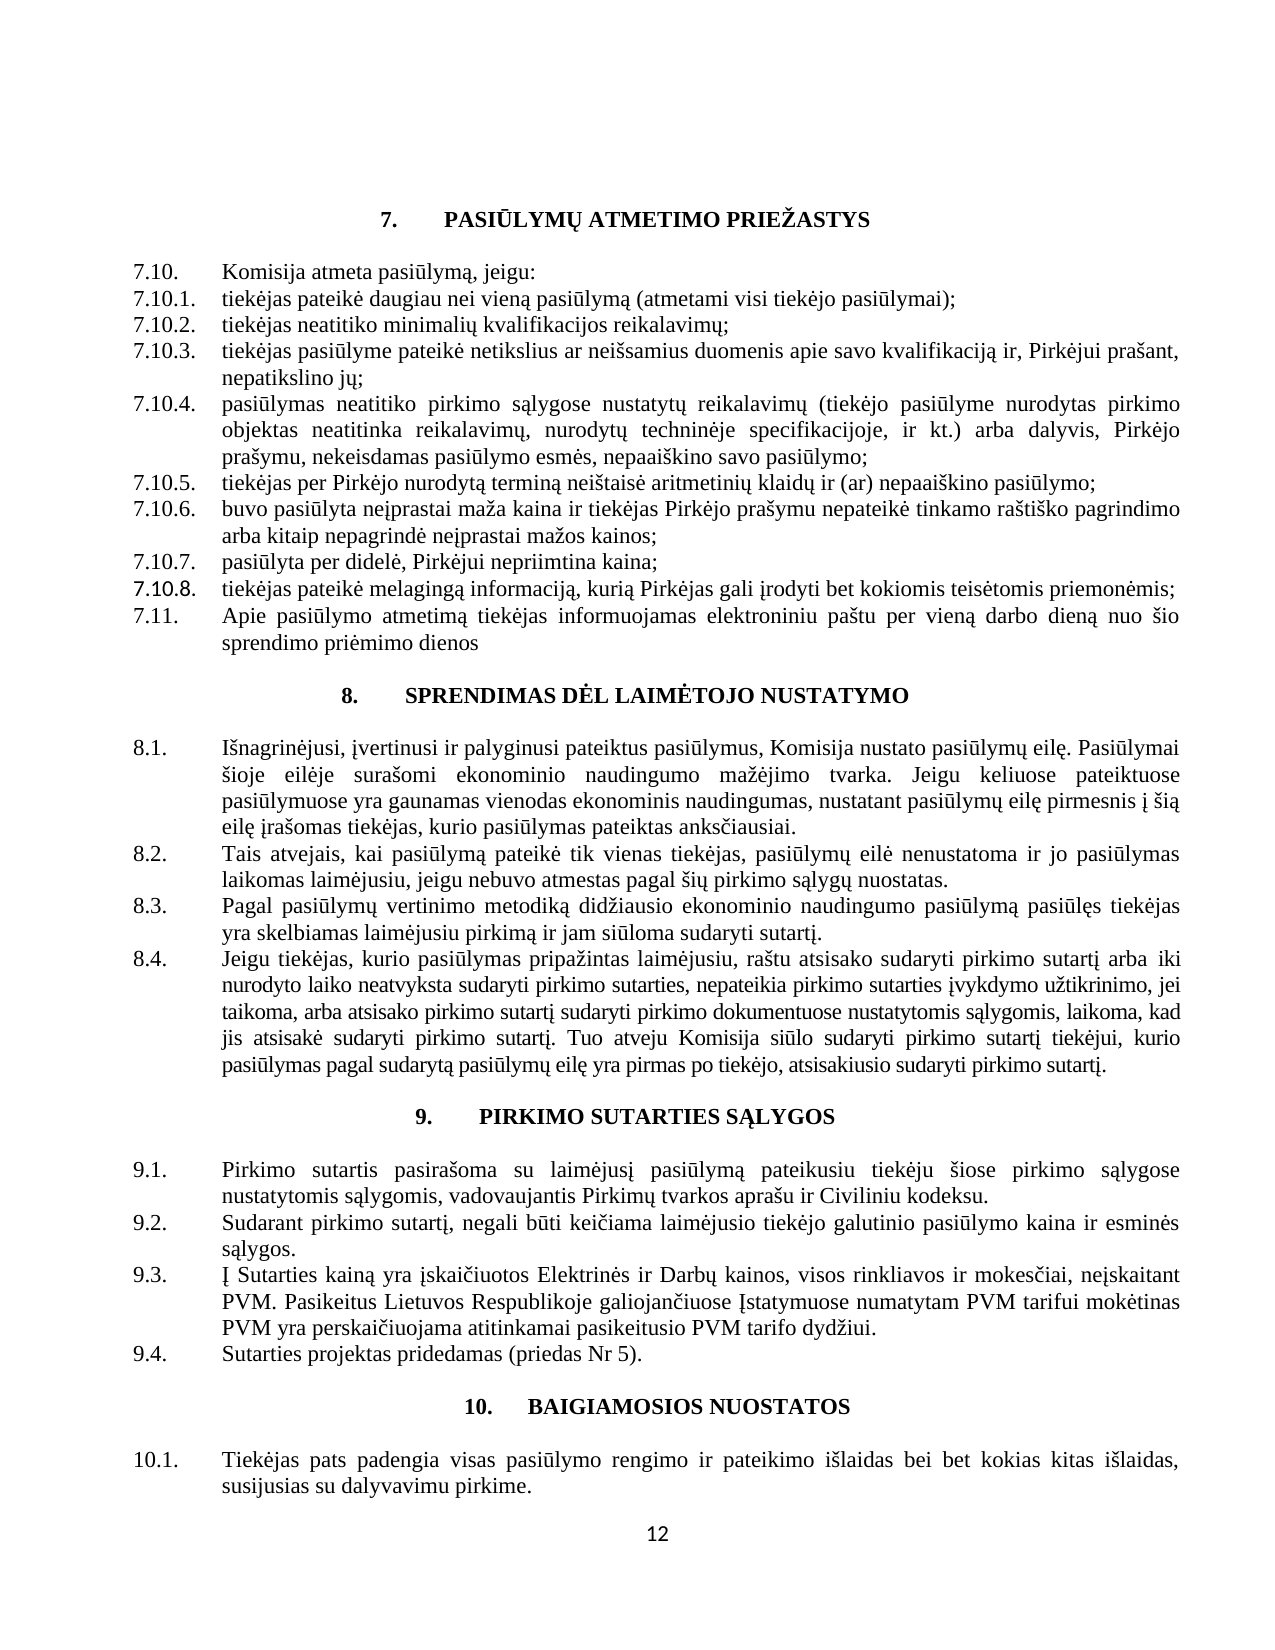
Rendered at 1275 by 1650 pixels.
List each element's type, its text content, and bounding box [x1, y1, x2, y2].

list pasiūlyta per didelė, Pirkėjui nepriimtina kaina; [133, 548, 1181, 574]
list Į Sutarties kainą yra įskaičiuotos Elektrinės ir Darbų kainos, visos rinkliavos ir mokesčiai, neįskaitant PVM. Pasikeitus Lietuvos Respublikoje galiojančiuose Įstatymuose numatytam PVM tarifui mokėtinas PVM yra perskaičiuojama atitinkamai pasikeitusio PVM tarifo dydžiui. [133, 1261, 1181, 1341]
list tiekėjas pasiūlyme pateikė netikslius ar neišsamius duomenis apie savo kvalifikaciją ir, Pirkėjui prašant, nepatikslino jų; [133, 337, 1181, 390]
list PIRKIMO SUTARTIES SĄLYGOS [69, 1103, 1181, 1130]
list tiekėjas pateikė melagingą informaciją, kurią Pirkėjas gali įrodyti bet kokiomis teisėtomis priemonėmis; [133, 574, 1181, 603]
list pasiūlymas neatitiko pirkimo sąlygose nustatytų reikalavimų (tiekėjo pasiūlyme nurodytas pirkimo objektas neatitinka reikalavimų, nurodytų techninėje specifikacijoje, ir kt.) arba dalyvis, Pirkėjo prašymu, nekeisdamas pasiūlymo esmės, nepaaiškino savo pasiūlymo; [133, 390, 1181, 469]
list Išnagrinėjusi, įvertinusi ir palyginusi pateiktus pasiūlymus, Komisija nustato pasiūlymų eilę. Pasiūlymai šioje eilėje surašomi ekonominio naudingumo mažėjimo tvarka. Jeigu keliuose pateiktuose pasiūlymuose yra gaunamas vienodas ekonominis naudingumas, nustatant pasiūlymų eilę pirmesnis į šią eilę įrašomas tiekėjas, kurio pasiūlymas pateiktas anksčiausiai. [133, 734, 1181, 840]
list Tiekėjas pats padengia visas pasiūlymo rengimo ir pateikimo išlaidas bei bet kokias kitas išlaidas, susijusias su dalyvavimu pirkime. [133, 1446, 1181, 1499]
list Pagal pasiūlymų vertinimo metodiką didžiausio ekonominio naudingumo pasiūlymą pasiūlęs tiekėjas yra skelbiamas laimėjusiu pirkimą ir jam siūloma sudaryti sutartį. [133, 892, 1181, 945]
list tiekėjas per Pirkėjo nurodytą terminą neištaisė aritmetinių klaidų ir (ar) nepaaiškino pasiūlymo; [133, 469, 1181, 496]
list Apie pasiūlymo atmetimą tiekėjas informuojamas elektroniniu paštu per vieną darbo dieną nuo šio sprendimo priėmimo dienos [133, 603, 1181, 655]
list Baigiamosios nuostatos [133, 1393, 1181, 1419]
list tiekėjas pateikė daugiau nei vieną pasiūlymą (atmetami visi tiekėjo pasiūlymai); [133, 285, 1181, 311]
list SPRENDIMAS DĖL LAIMĖTOJO NUSTATYMO [69, 682, 1181, 708]
list buvo pasiūlyta neįprastai maža kaina ir tiekėjas Pirkėjo prašymu nepateikė tinkamo raštiško pagrindimo arba kitaip nepagrindė neįprastai mažos kainos; [133, 496, 1181, 548]
list Tais atvejais, kai pasiūlymą pateikė tik vienas tiekėjas, pasiūlymų eilė nenustatoma ir jo pasiūlymas laikomas laimėjusiu, jeigu nebuvo atmestas pagal šių pirkimo sąlygų nuostatas. [133, 840, 1181, 892]
list Sutarties projektas pridedamas (priedas Nr 5). [133, 1341, 1181, 1367]
list Sudarant pirkimo sutartį, negali būti keičiama laimėjusio tiekėjo galutinio pasiūlymo kaina ir esminės sąlygos. [133, 1209, 1181, 1261]
list Jeigu tiekėjas, kurio pasiūlymas pripažintas laimėjusiu, raštu atsisako sudaryti pirkimo sutartį arba iki nurodyto laiko neatvyksta sudaryti pirkimo sutarties, nepateikia pirkimo sutarties įvykdymo užtikrinimo, jei taikoma, arba atsisako pirkimo sutartį sudaryti pirkimo dokumentuose nustatytomis sąlygomis, laikoma, kad jis atsisakė sudaryti pirkimo sutartį. Tuo atveju Komisija siūlo sudaryti pirkimo sutartį tiekėjui, kurio pasiūlymas pagal sudarytą pasiūlymų eilę yra pirmas po tiekėjo, atsisakiusio sudaryti pirkimo sutartį. [133, 945, 1181, 1077]
list PASIŪLYMŲ ATMETIMO PRIEŽASTYS [69, 206, 1181, 232]
list tiekėjas neatitiko minimalių kvalifikacijos reikalavimų; [133, 311, 1181, 337]
list Komisija atmeta pasiūlymą, jeigu: [133, 258, 1181, 285]
list Pirkimo sutartis pasirašoma su laimėjusį pasiūlymą pateikusiu tiekėju šiose pirkimo sąlygose nustatytomis sąlygomis, vadovaujantis Pirkimų tvarkos aprašu ir Civiliniu kodeksu. [133, 1156, 1181, 1209]
